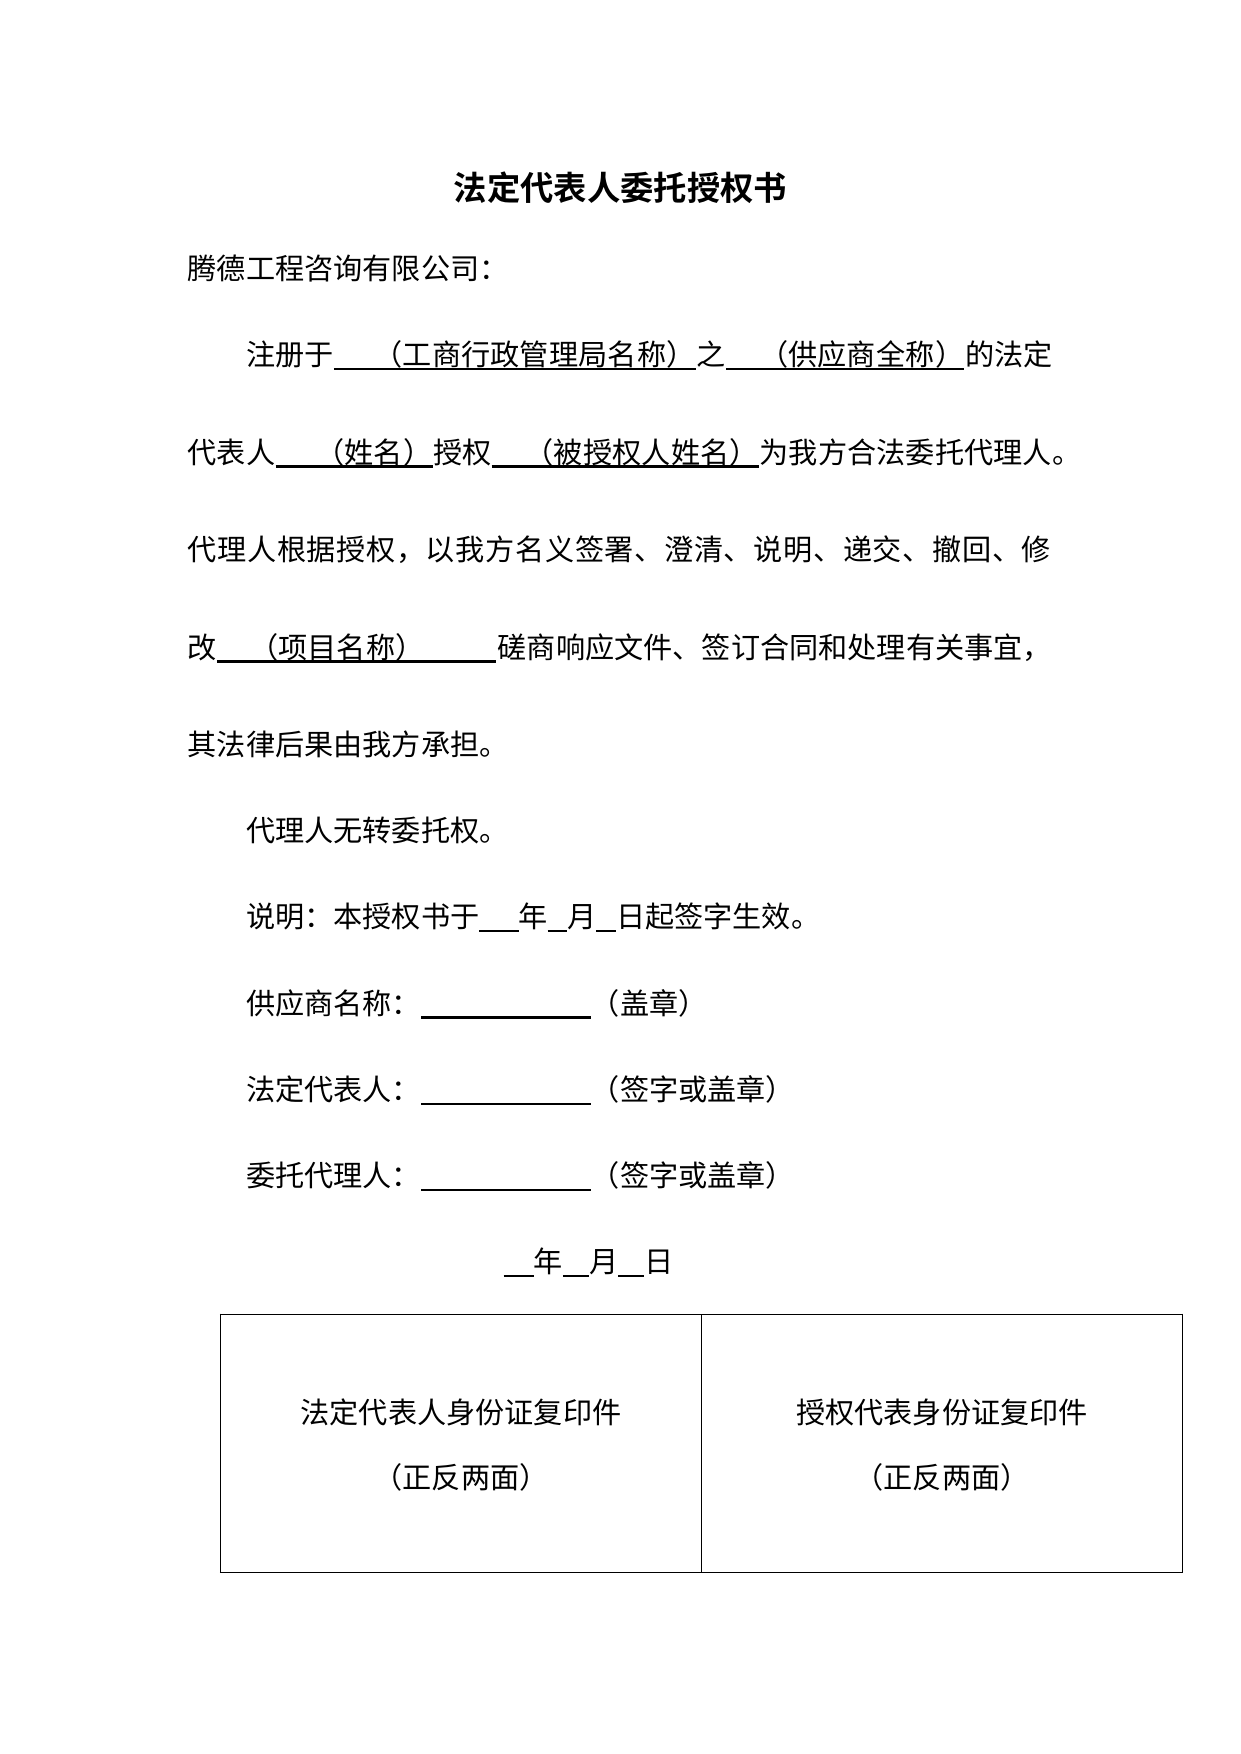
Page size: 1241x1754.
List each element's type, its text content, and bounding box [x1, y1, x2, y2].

text 法定代表人： （签字或盖章） [187, 1055, 1053, 1120]
table_header 法定代表人身份证复印件 （正反两面） [221, 1315, 701, 1572]
text 注册于 （工商行政管理局名称）之 （供应商全称）的法定代表人 （姓名）授权 （被授权人姓名）为我方合法委托代理人。代理人根据授权，以我方名义签署、澄清、说明、递交、撤回、修改 （项目名称） 磋商响应文件、签订合同和处理有关事宜，其法律后果由我方承担。 [187, 320, 1053, 775]
text 说明：本授权书于 年 月 日起签字生效。 [187, 883, 1053, 948]
text 法定代表人委托授权书 [187, 162, 1053, 210]
text 委托代理人： （签字或盖章） [187, 1141, 1053, 1206]
table_header 授权代表身份证复印件 （正反两面） [702, 1315, 1182, 1572]
text 腾德工程咨询有限公司： [187, 234, 1053, 299]
text 代理人无转委托权。 [187, 797, 1053, 862]
text 供应商名称： （盖章） [187, 969, 1053, 1034]
text 年 月 日 [187, 1227, 1053, 1292]
